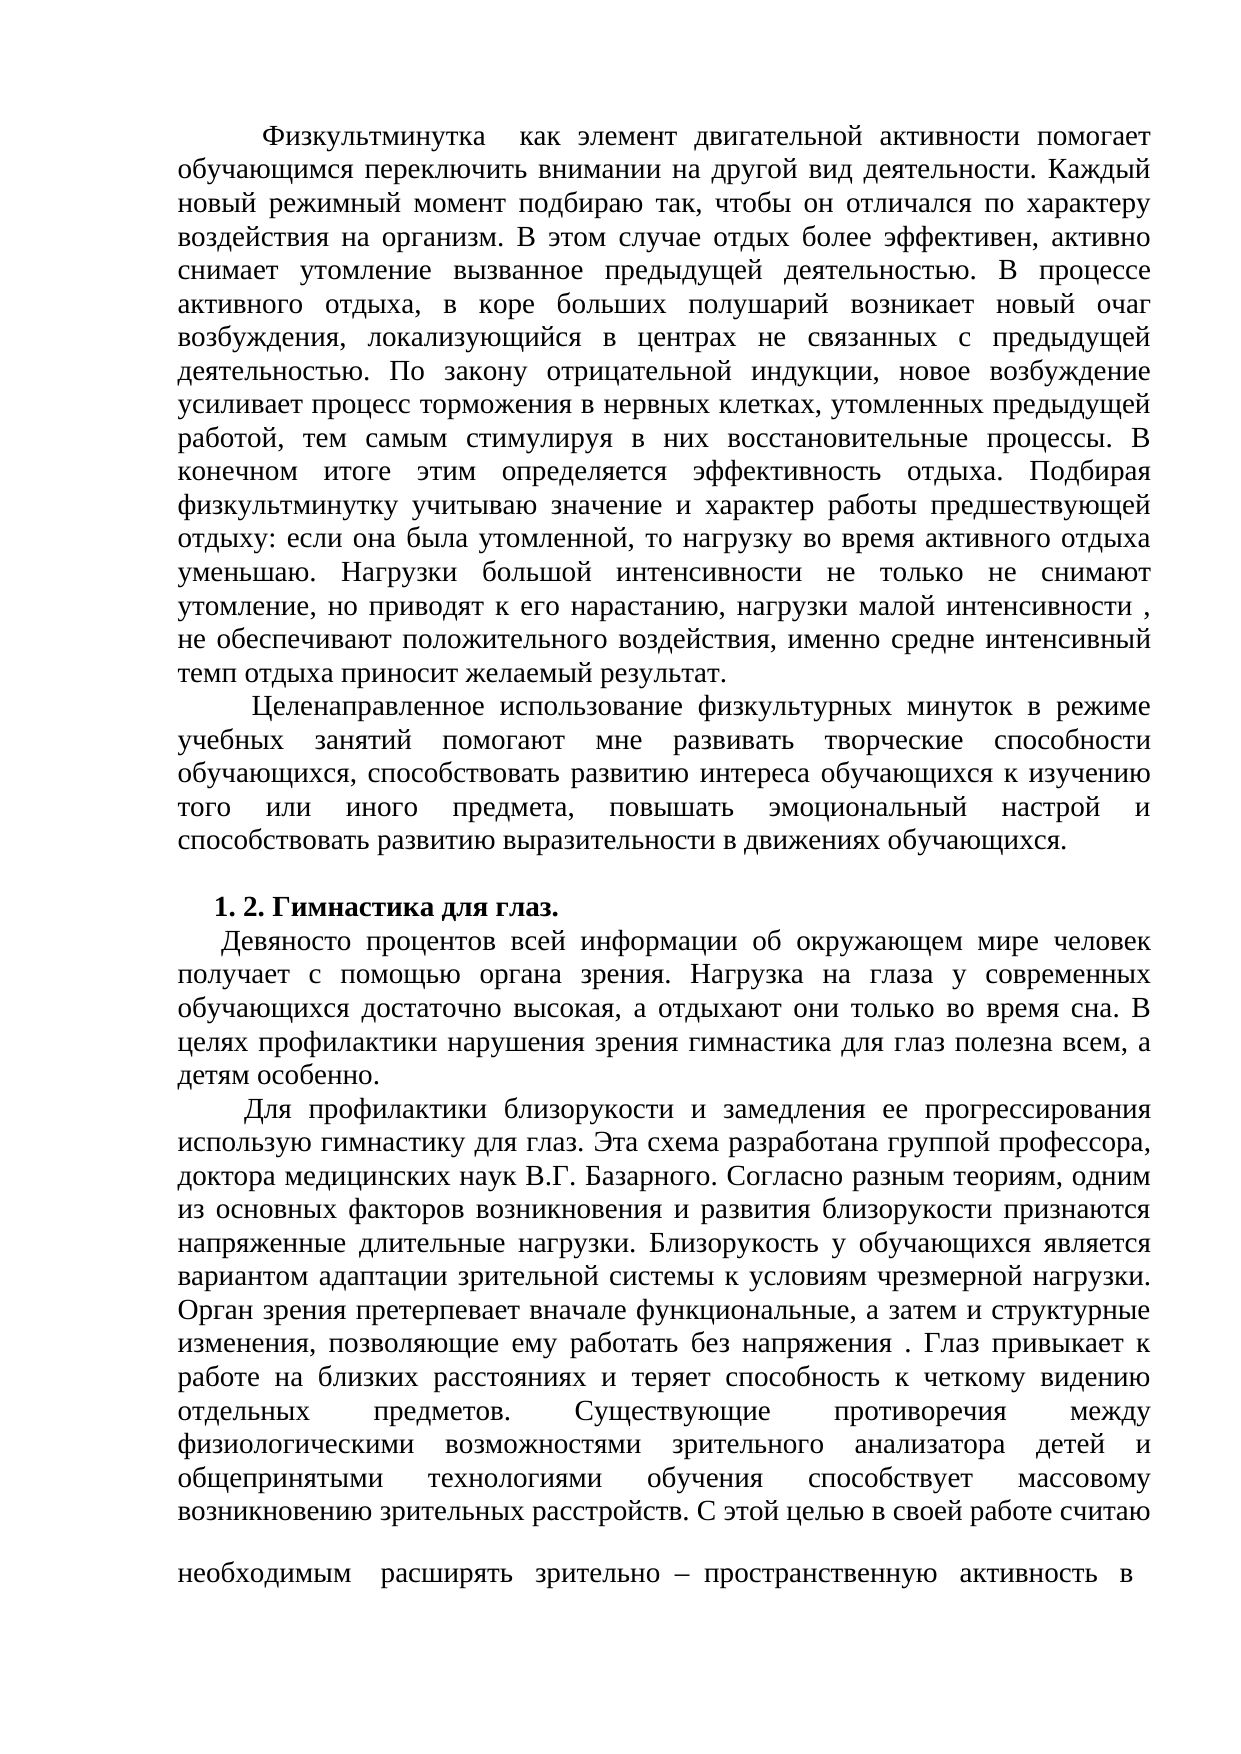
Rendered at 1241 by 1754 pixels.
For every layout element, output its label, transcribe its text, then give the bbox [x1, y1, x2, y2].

text Целенаправленное использование физкультурных минуток в режиме учебных занятий помогают мне развивать творческие способности обучающихся, способствовать развитию интереса обучающихся к изучению того или иного предмета, повышать эмоциональный настрой и способствовать развитию выразительности в движениях обучающихся. [177, 688, 1152, 856]
text 1. 2. Гимнастика для глаз. [177, 889, 1152, 923]
text Девяносто процентов всей информации об окружающем мире человек получает с помощью органа зрения. Нагрузка на глаза у современных обучающихся достаточно высокая, а отдыхают они только во время сна. В целях профилактики нарушения зрения гимнастика для глаз полезна всем, а детям особенно. [177, 923, 1152, 1091]
text Физкультминутка как элемент двигательной активности помогает обучающимся переключить внимании на другой вид деятельности. Каждый новый режимный момент подбираю так, чтобы он отличался по характеру воздействия на организм. В этом случае отдых более эффективен, активно снимает утомление вызванное предыдущей деятельностью. В процессе активного отдыха, в коре больших полушарий возникает новый очаг возбуждения, локализующийся в центрах не связанных с предыдущей деятельностью. По закону отрицательной индукции, новое возбуждение усиливает процесс торможения в нервных клетках, утомленных предыдущей работой, тем самым стимулируя в них восстановительные процессы. В конечном итоге этим определяется эффективность отдыха. Подбирая физкультминутку учитываю значение и характер работы предшествующей отдыху: если она была утомленной, то нагрузку во время активного отдыха уменьшаю. Нагрузки большой интенсивности не только не снимают утомление, но приводят к его нарастанию, нагрузки малой интенсивности , не обеспечивают положительного воздействия, именно средне интенсивный темп отдыха приносит желаемый результат. [177, 118, 1152, 688]
text необходимым расширять зрительно – пространственную активность в [177, 1556, 1152, 1589]
text Для профилактики близорукости и замедления ее прогрессирования использую гимнастику для глаз. Эта схема разработана группой профессора, доктора медицинских наук В.Г. Базарного. Согласно разным теориям, одним из основных факторов возникновения и развития близорукости признаются напряженные длительные нагрузки. Близорукость у обучающихся является вариантом адаптации зрительной системы к условиям чрезмерной нагрузки. Орган зрения претерпевает вначале функциональные, а затем и структурные изменения, позволяющие ему работать без напряжения . Глаз привыкает к работе на близких расстояниях и теряет способность к четкому видению отдельных предметов. Существующие противоречия между физиологическими возможностями зрительного анализатора детей и общепринятыми технологиями обучения способствует массовому возникновению зрительных расстройств. С этой целью в своей работе считаю [177, 1091, 1152, 1527]
